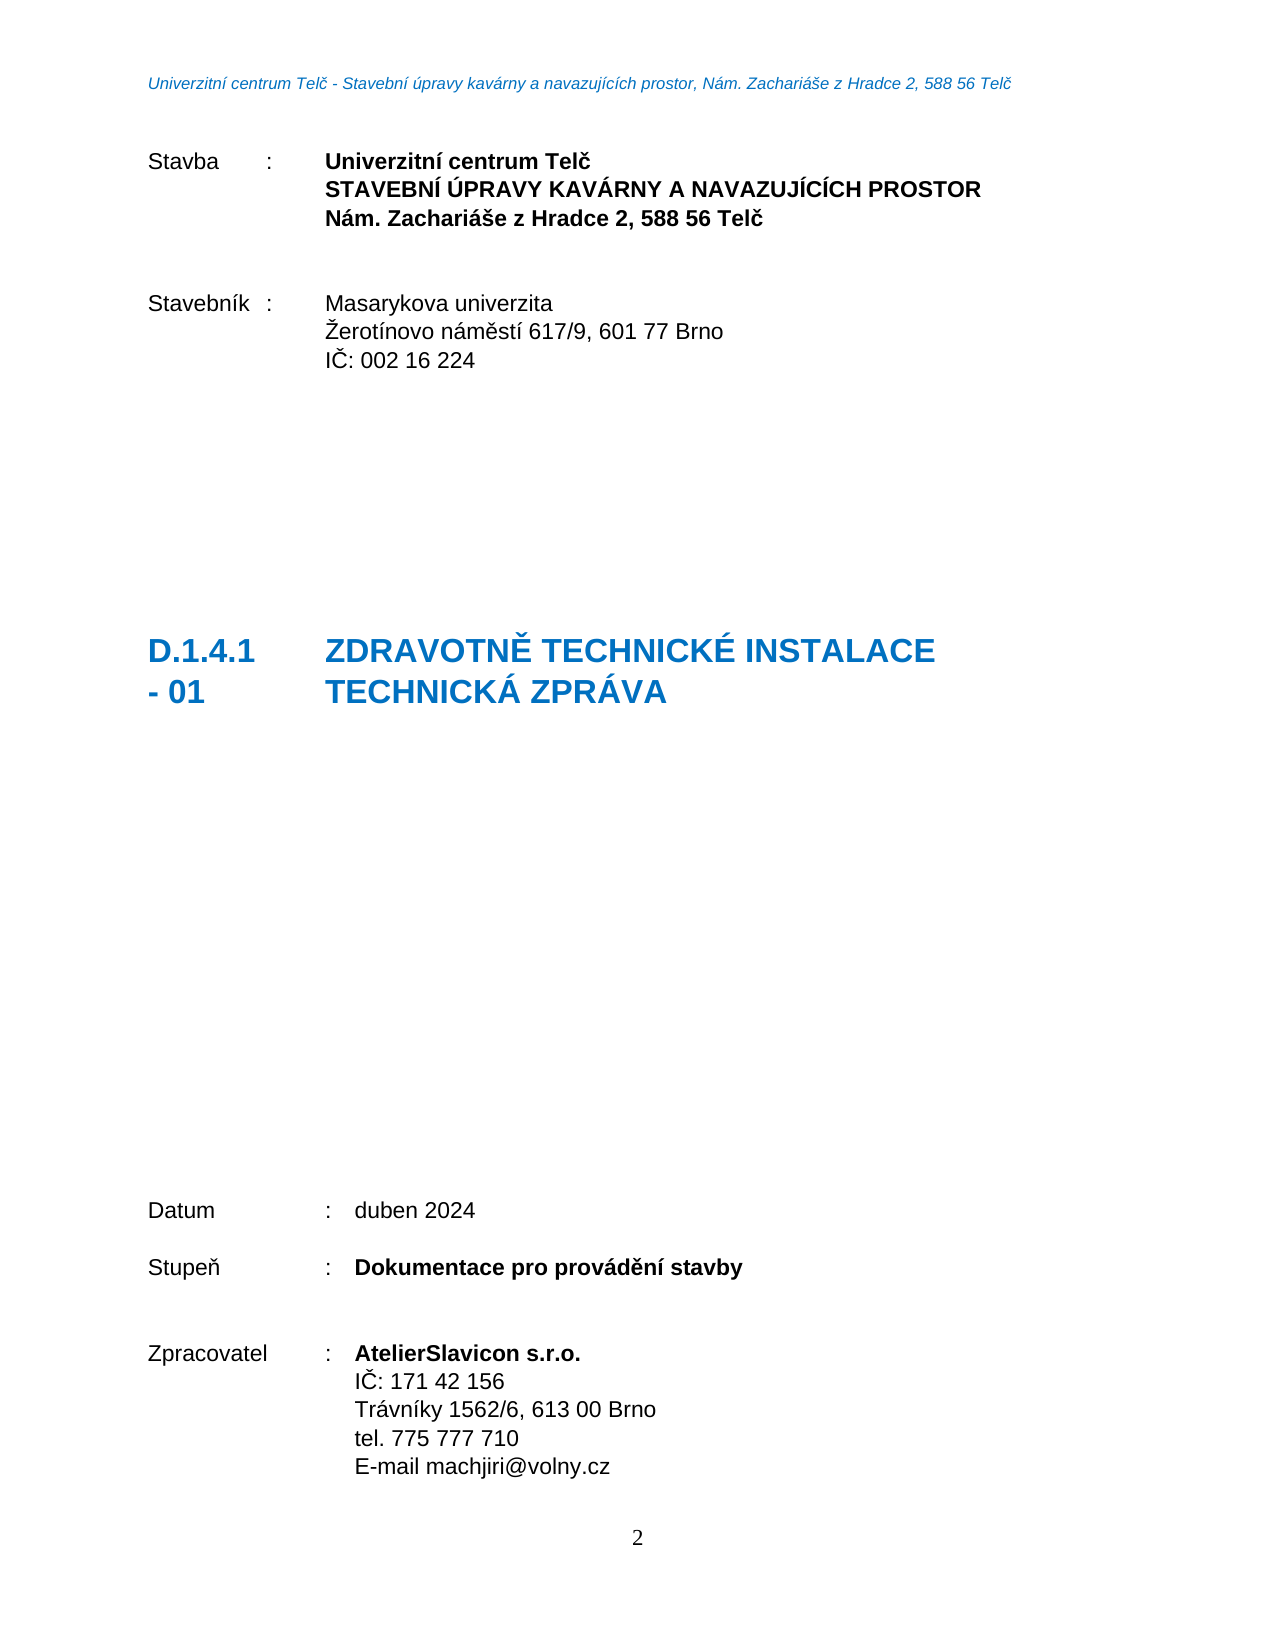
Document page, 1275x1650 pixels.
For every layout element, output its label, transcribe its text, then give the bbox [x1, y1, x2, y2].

text STAVEBNÍ ÚPRAVY KAVÁRNY A NAVAZUJÍCÍCH PROSTOR [148, 176, 1127, 202]
text Stupeň : Dokumentace pro provádění stavby [148, 1254, 1127, 1281]
text IČ: 171 42 156 [148, 1368, 1127, 1394]
text Datum : duben 2024 [148, 1197, 1127, 1224]
text tel. 775 777 710 [148, 1425, 1127, 1451]
text Zpracovatel : AtelierSlavicon s.r.o. [148, 1339, 1127, 1366]
text D.1.4.1 ZDRAVOTNĚ TECHNICKÉ INSTALACE [148, 631, 1127, 669]
text Stavebník : Masarykova univerzita [148, 290, 1127, 316]
text Žerotínovo náměstí 617/9, 601 77 Brno [148, 318, 1127, 344]
text E-mail machjiri@volny.cz [148, 1453, 1127, 1480]
text Trávníky 1562/6, 613 00 Brno [148, 1396, 1127, 1423]
text IČ: 002 16 224 [148, 347, 1127, 373]
text Nám. Zachariáše z Hradce 2, 588 56 Telč [148, 204, 1127, 231]
text - 01 TECHNICKÁ ZPRÁVA [148, 672, 1127, 711]
text Stavba : Univerzitní centrum Telč [148, 148, 1127, 174]
